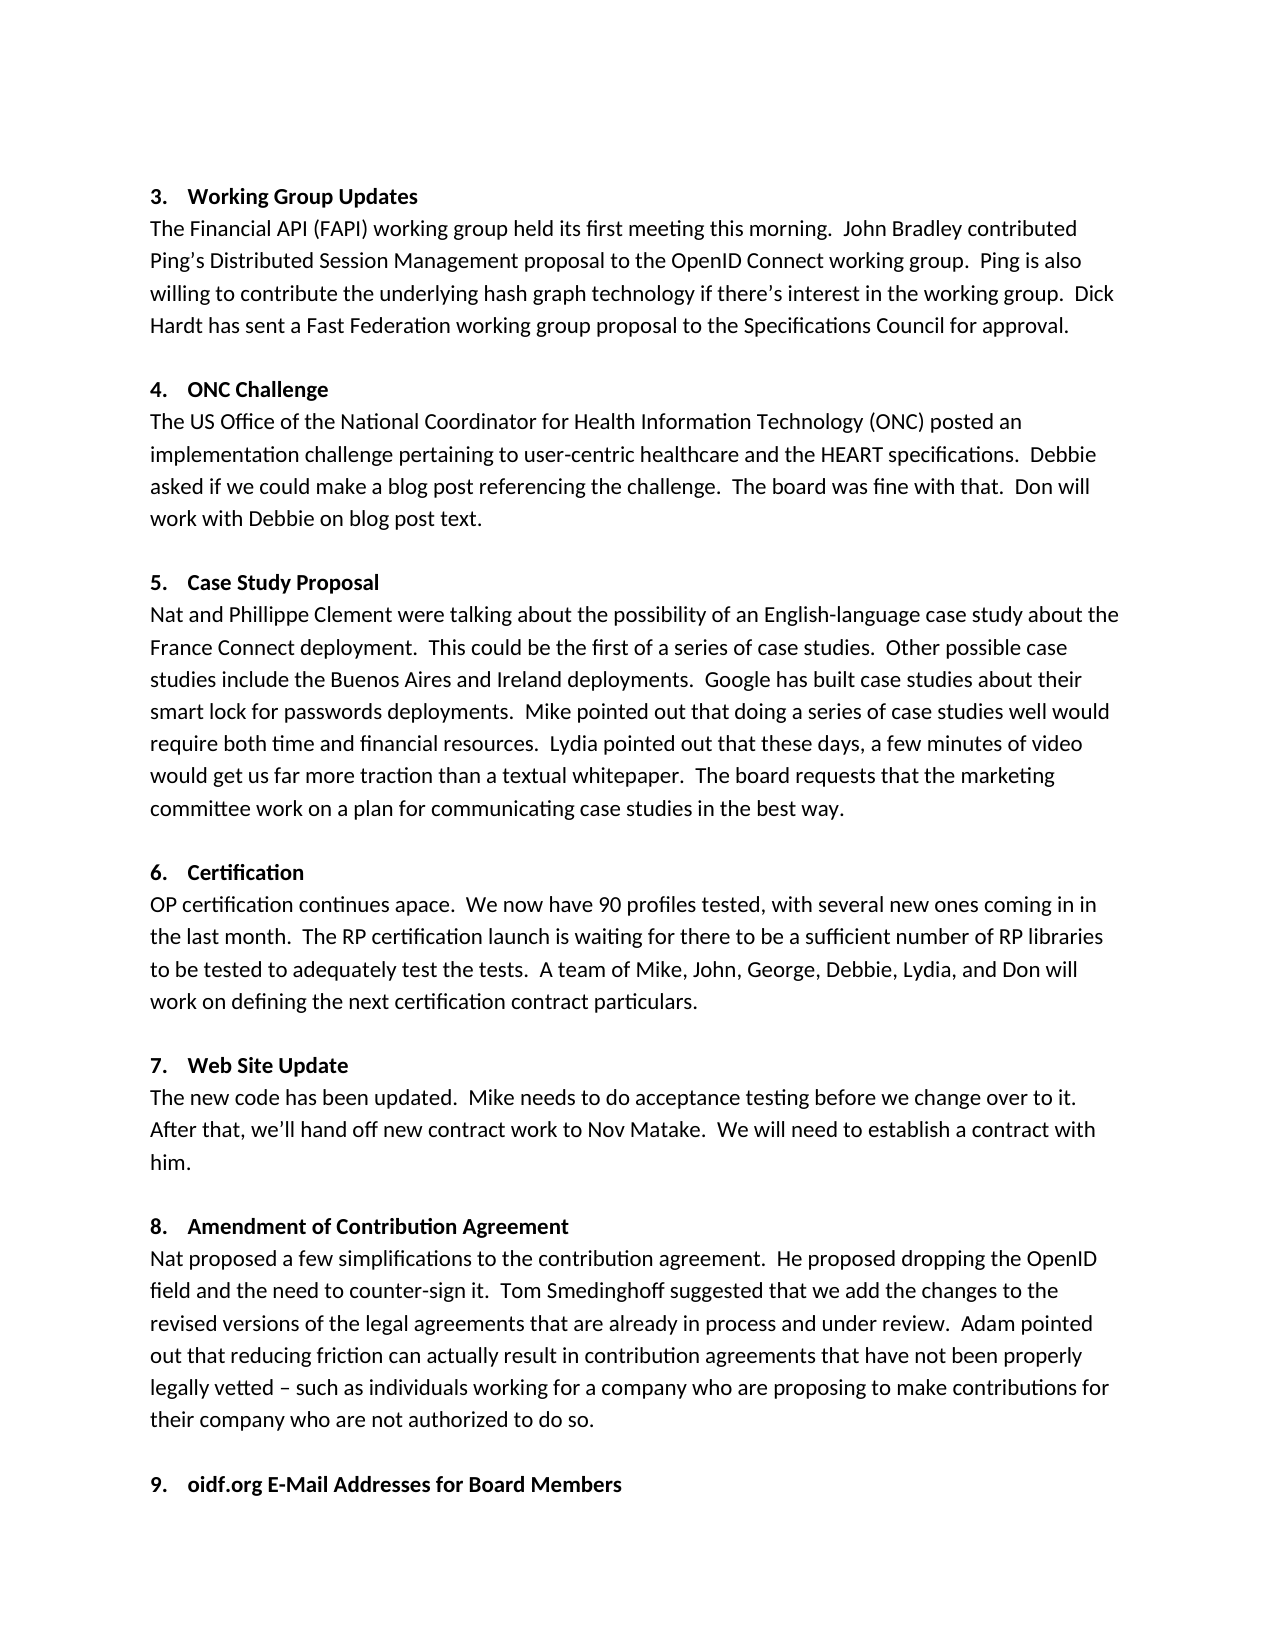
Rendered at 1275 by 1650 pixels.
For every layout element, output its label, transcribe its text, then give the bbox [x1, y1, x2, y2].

text Nat and Phillippe Clement were talking about the possibility of an English-language case study about the France Connect deployment. This could be the first of a series of case studies. Other possible case studies include the Buenos Aires and Ireland deployments. Google has built case studies about their smart lock for passwords deployments. Mike pointed out that doing a series of case studies well would require both time and financial resources. Lydia pointed out that these days, a few minutes of video would get us far more traction than a textual whitepaper. The board requests that the marketing committee work on a plan for communicating case studies in the best way. [150, 601, 1125, 822]
list Amendment of Contribution Agreement [150, 1212, 1125, 1240]
list Case Study Proposal [150, 568, 1125, 596]
text Nat proposed a few simplifications to the contribution agreement. He proposed dropping the OpenID field and the need to counter-sign it. Tom Smedinghoff suggested that we add the changes to the revised versions of the legal agreements that are already in process and under review. Adam pointed out that reducing friction can actually result in contribution agreements that have not been properly legally vetted – such as individuals working for a company who are proposing to make contributions for their company who are not authorized to do so. [150, 1244, 1125, 1433]
text OP certification continues apace. We now have 90 profiles tested, with several new ones coming in in the last month. The RP certification launch is waiting for there to be a sufficient number of RP libraries to be tested to adequately test the tests. A team of Mike, John, George, Debbie, Lydia, and Don will work on defining the next certification contract particulars. [150, 890, 1125, 1015]
list ONC Challenge [150, 375, 1125, 403]
list Working Group Updates [150, 182, 1125, 210]
text The Financial API (FAPI) working group held its first meeting this morning. John Bradley contributed Ping’s Distributed Session Management proposal to the OpenID Connect working group. Ping is also willing to contribute the underlying hash graph technology if there’s interest in the working group. Dick Hardt has sent a Fast Federation working group proposal to the Specifications Council for approval. [150, 214, 1125, 339]
text The new code has been updated. Mike needs to do acceptance testing before we change over to it. After that, we’ll hand off new contract work to Nov Matake. We will need to establish a contract with him. [150, 1083, 1125, 1176]
text The US Office of the National Coordinator for Health Information Technology (ONC) posted an implementation challenge pertaining to user-centric healthcare and the HEART specifications. Debbie asked if we could make a blog post referencing the challenge. The board was fine with that. Don will work with Debbie on blog post text. [150, 407, 1125, 532]
list Web Site Update [150, 1051, 1125, 1079]
list oidf.org E-Mail Addresses for Board Members [150, 1470, 1125, 1498]
list Certification [150, 858, 1125, 886]
